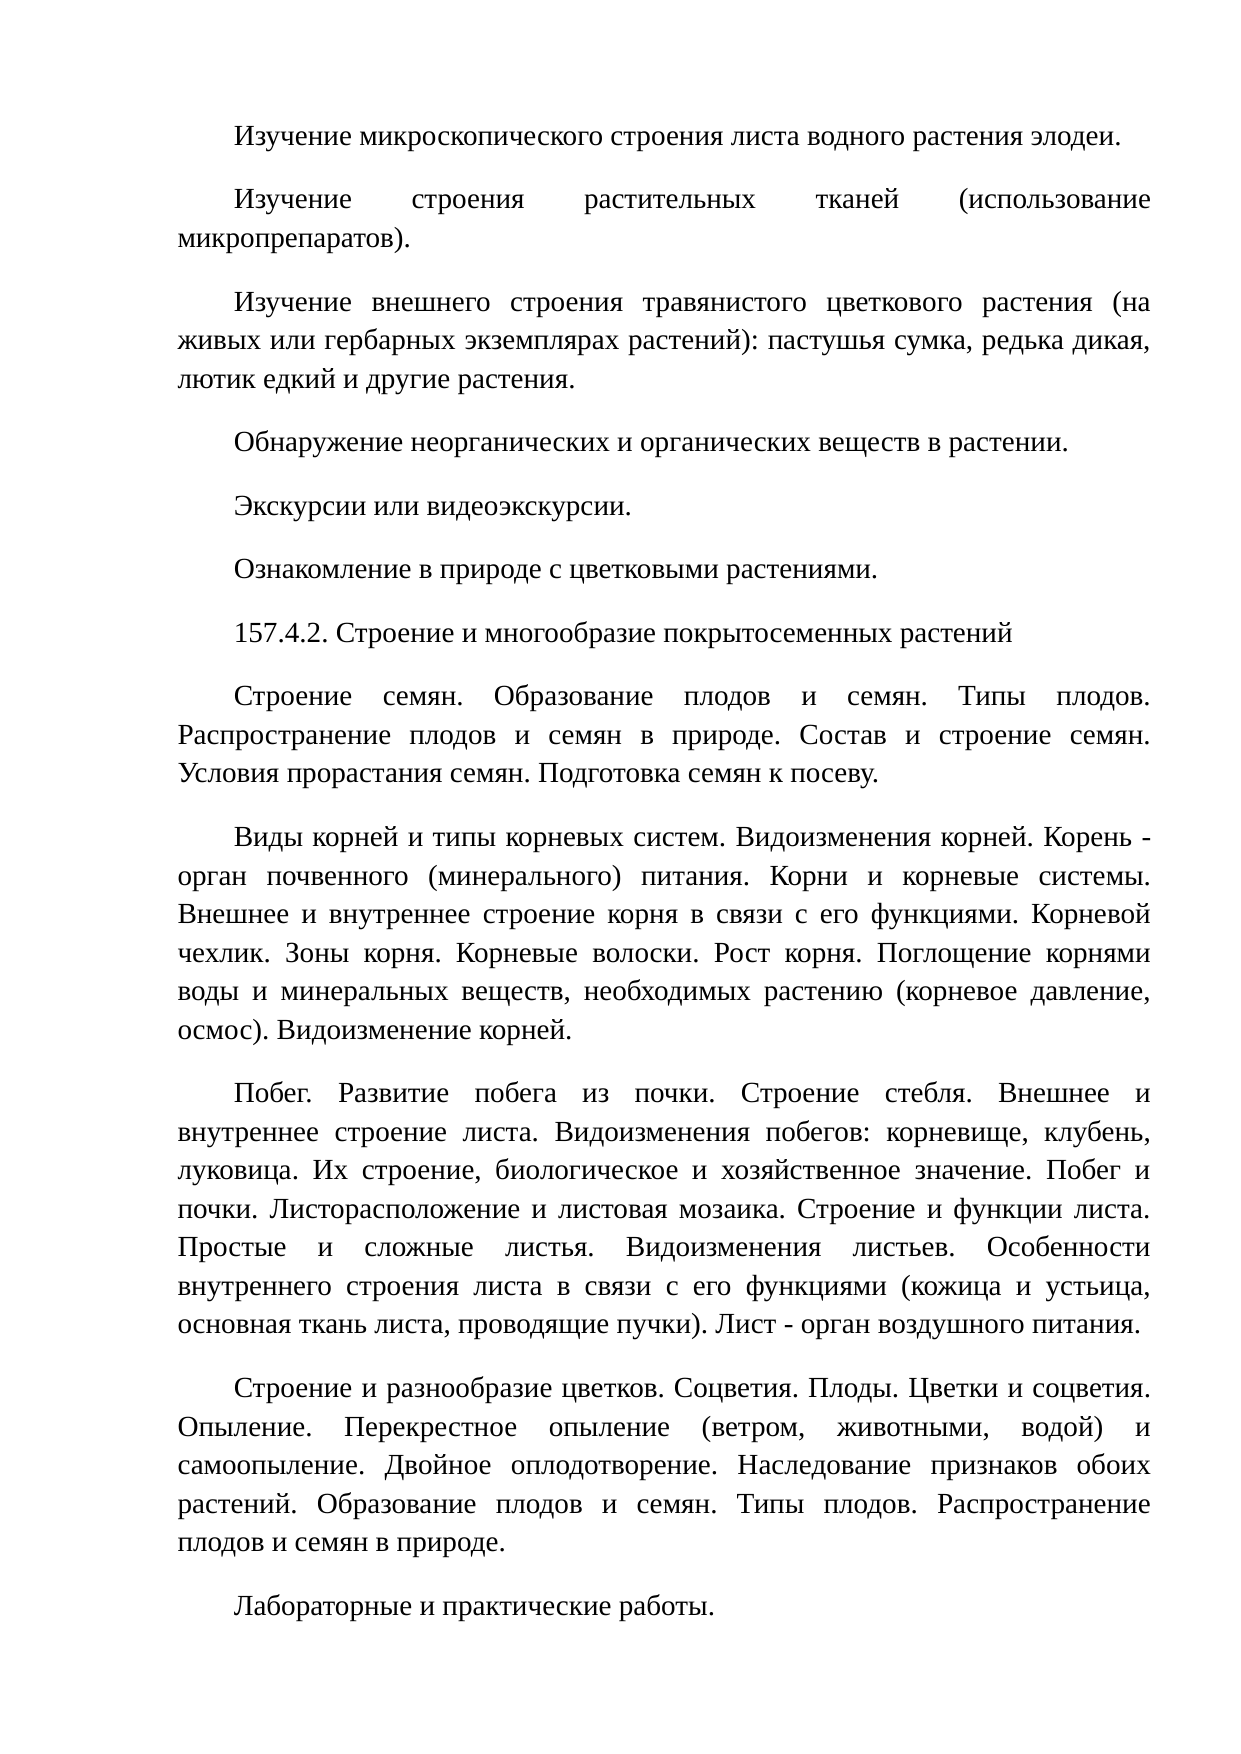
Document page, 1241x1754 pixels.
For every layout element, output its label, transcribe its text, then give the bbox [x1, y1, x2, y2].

text Изучение строения растительных тканей (использование микропрепаратов). [177, 182, 1152, 254]
text Обнаружение неорганических и органических веществ в растении. [177, 424, 1152, 458]
text Изучение внешнего строения травянистого цветкового растения (на живых или гербарных экземплярах растений): пастушья сумка, редька дикая, лютик едкий и другие растения. [177, 284, 1152, 394]
text 157.4.2. Строение и многообразие покрытосеменных растений [177, 615, 1152, 648]
text Лабораторные и практические работы. [177, 1588, 1152, 1621]
text Виды корней и типы корневых систем. Видоизменения корней. Корень - орган почвенного (минерального) питания. Корни и корневые системы. Внешнее и внутреннее строение корня в связи с его функциями. Корневой чехлик. Зоны корня. Корневые волоски. Рост корня. Поглощение корнями воды и минеральных веществ, необходимых растению (корневое давление, осмос). Видоизменение корней. [177, 819, 1152, 1045]
text Экскурсии или видеоэкскурсии. [177, 488, 1152, 521]
text Изучение микроскопического строения листа водного растения элодеи. [177, 118, 1152, 152]
text Побег. Развитие побега из почки. Строение стебля. Внешнее и внутреннее строение листа. Видоизменения побегов: корневище, клубень, луковица. Их строение, биологическое и хозяйственное значение. Побег и почки. Листорасположение и листовая мозаика. Строение и функции листа. Простые и сложные листья. Видоизменения листьев. Особенности внутреннего строения листа в связи с его функциями (кожица и устьица, основная ткань листа, проводящие пучки). Лист - орган воздушного питания. [177, 1075, 1152, 1340]
text Ознакомление в природе с цветковыми растениями. [177, 551, 1152, 585]
text Строение семян. Образование плодов и семян. Типы плодов. Распространение плодов и семян в природе. Состав и строение семян. Условия прорастания семян. Подготовка семян к посеву. [177, 678, 1152, 789]
text Строение и разнообразие цветков. Соцветия. Плоды. Цветки и соцветия. Опыление. Перекрестное опыление (ветром, животными, водой) и самоопыление. Двойное оплодотворение. Наследование признаков обоих растений. Образование плодов и семян. Типы плодов. Распространение плодов и семян в природе. [177, 1370, 1152, 1558]
